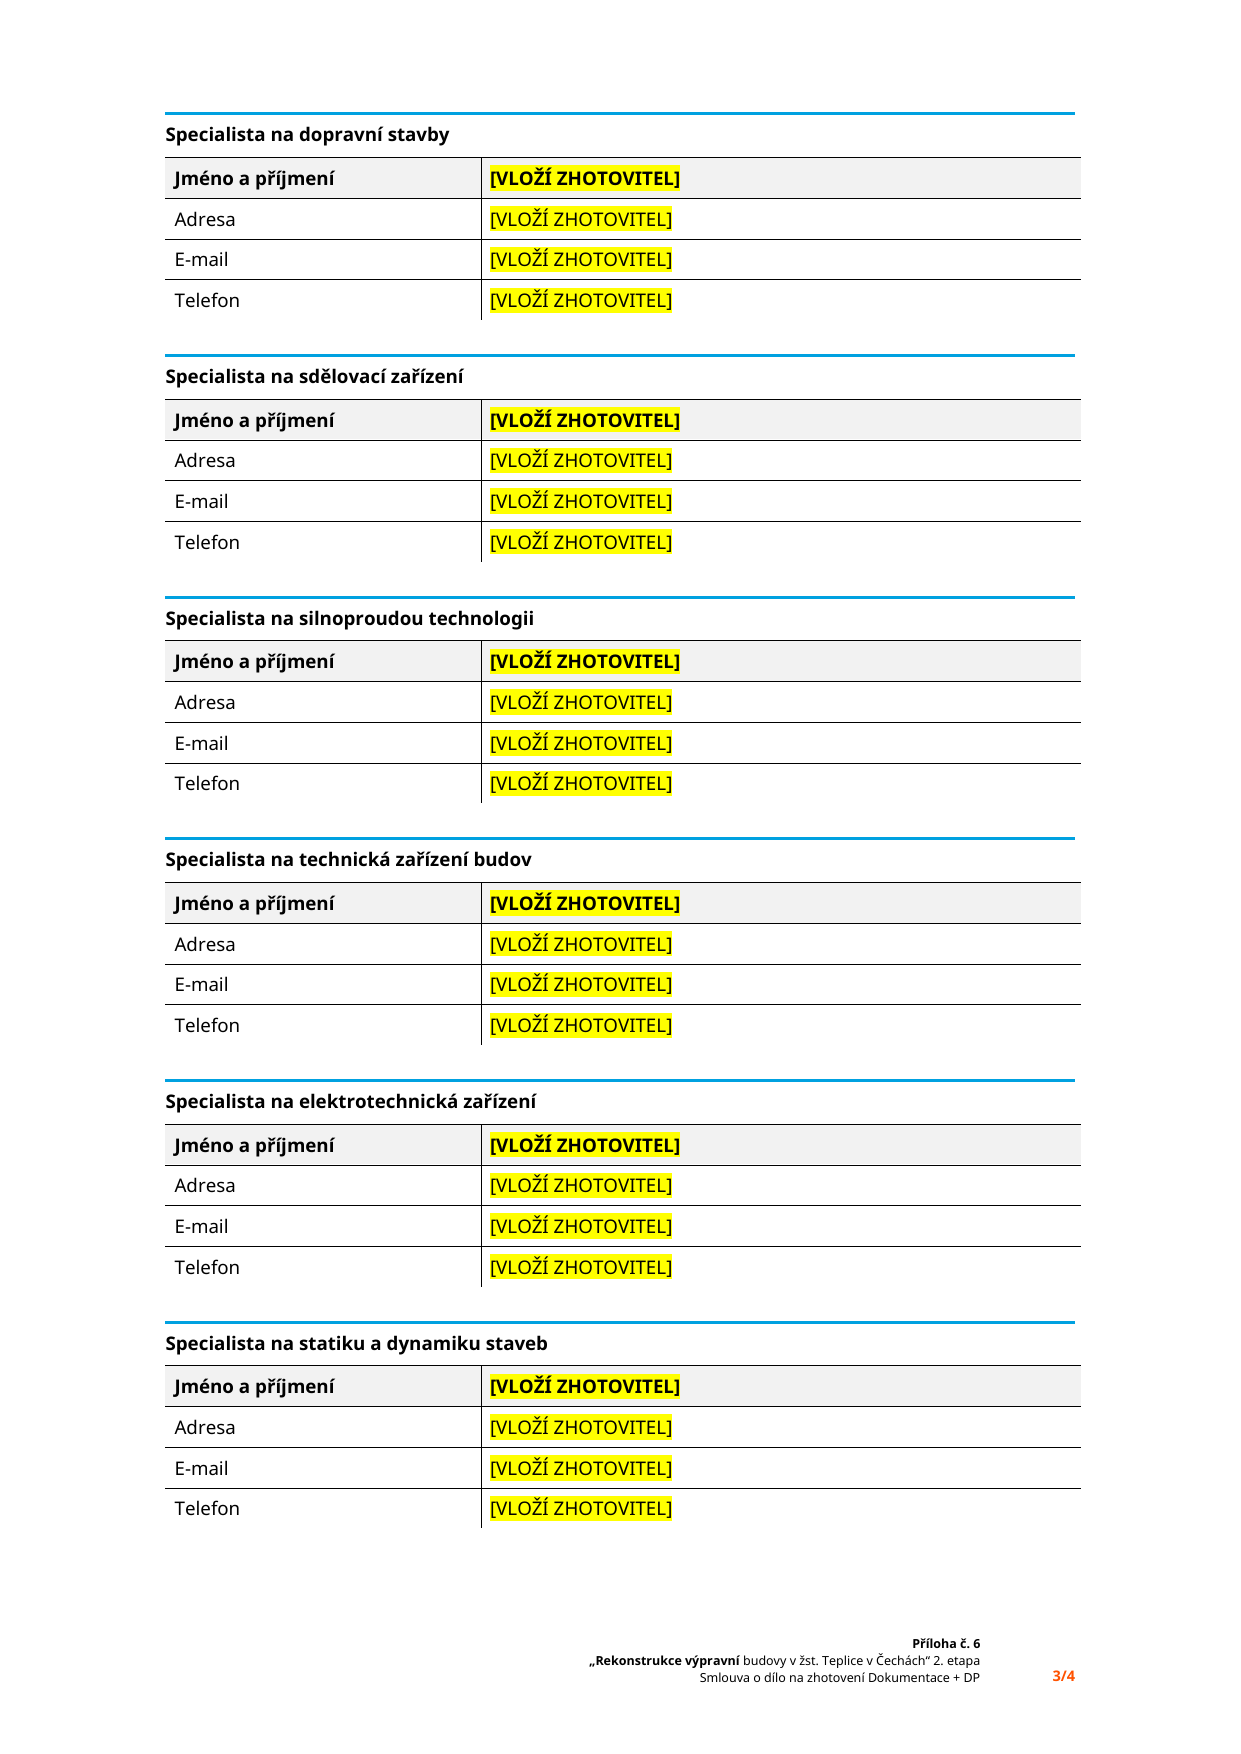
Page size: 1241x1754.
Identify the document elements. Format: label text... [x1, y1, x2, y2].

table_cell Telefon [165, 522, 481, 562]
table_cell Adresa [165, 1407, 481, 1447]
table_cell [VLOŽÍ ZHOTOVITEL] [482, 1206, 1081, 1246]
text Specialista na elektrotechnická zařízení [165, 1082, 1075, 1114]
table_header [VLOŽÍ ZHOTOVITEL] [482, 158, 1081, 198]
table_cell E-mail [165, 965, 481, 1004]
table_cell [VLOŽÍ ZHOTOVITEL] [482, 682, 1081, 722]
table_cell Adresa [165, 441, 481, 480]
table_cell [VLOŽÍ ZHOTOVITEL] [482, 481, 1081, 521]
table_cell [VLOŽÍ ZHOTOVITEL] [482, 1489, 1081, 1528]
text Specialista na silnoproudou technologii [165, 599, 1075, 630]
table_cell Adresa [165, 1166, 481, 1205]
table_cell Telefon [165, 1489, 481, 1528]
table_cell E-mail [165, 1448, 481, 1488]
table_cell Adresa [165, 924, 481, 963]
table_header [VLOŽÍ ZHOTOVITEL] [482, 1366, 1081, 1406]
table_cell [VLOŽÍ ZHOTOVITEL] [482, 1005, 1081, 1045]
table_header [VLOŽÍ ZHOTOVITEL] [482, 400, 1081, 439]
table_cell Telefon [165, 764, 481, 803]
table_cell [VLOŽÍ ZHOTOVITEL] [482, 280, 1081, 320]
text Specialista na technická zařízení budov [165, 840, 1075, 872]
table_header [VLOŽÍ ZHOTOVITEL] [482, 641, 1081, 681]
table_header Jméno a příjmení [165, 641, 481, 681]
table_cell [VLOŽÍ ZHOTOVITEL] [482, 965, 1081, 1004]
table_cell Adresa [165, 199, 481, 238]
table_cell [VLOŽÍ ZHOTOVITEL] [482, 924, 1081, 963]
table_cell [VLOŽÍ ZHOTOVITEL] [482, 1247, 1081, 1287]
table_header [VLOŽÍ ZHOTOVITEL] [482, 1125, 1081, 1164]
table_cell [VLOŽÍ ZHOTOVITEL] [482, 764, 1081, 803]
table_cell [VLOŽÍ ZHOTOVITEL] [482, 1166, 1081, 1205]
table_cell E-mail [165, 481, 481, 521]
table_cell E-mail [165, 240, 481, 279]
table_cell E-mail [165, 723, 481, 763]
table_cell [VLOŽÍ ZHOTOVITEL] [482, 441, 1081, 480]
table_cell [VLOŽÍ ZHOTOVITEL] [482, 1407, 1081, 1447]
table_cell Telefon [165, 280, 481, 320]
table_header Jméno a příjmení [165, 1366, 481, 1406]
table_cell Telefon [165, 1005, 481, 1045]
table_header [VLOŽÍ ZHOTOVITEL] [482, 883, 1081, 923]
table_cell [VLOŽÍ ZHOTOVITEL] [482, 723, 1081, 763]
table_cell [VLOŽÍ ZHOTOVITEL] [482, 1448, 1081, 1488]
table_cell Adresa [165, 682, 481, 722]
table_cell [VLOŽÍ ZHOTOVITEL] [482, 240, 1081, 279]
table_cell E-mail [165, 1206, 481, 1246]
table_header Jméno a příjmení [165, 158, 481, 198]
table_header Jméno a příjmení [165, 883, 481, 923]
table_header Jméno a příjmení [165, 400, 481, 439]
text Specialista na dopravní stavby [165, 115, 1075, 147]
table_cell [VLOŽÍ ZHOTOVITEL] [482, 199, 1081, 238]
table_cell Telefon [165, 1247, 481, 1287]
text Specialista na sdělovací zařízení [165, 357, 1075, 389]
table_header Jméno a příjmení [165, 1125, 481, 1164]
text Specialista na statiku a dynamiku staveb [165, 1324, 1075, 1355]
table_cell [VLOŽÍ ZHOTOVITEL] [482, 522, 1081, 562]
